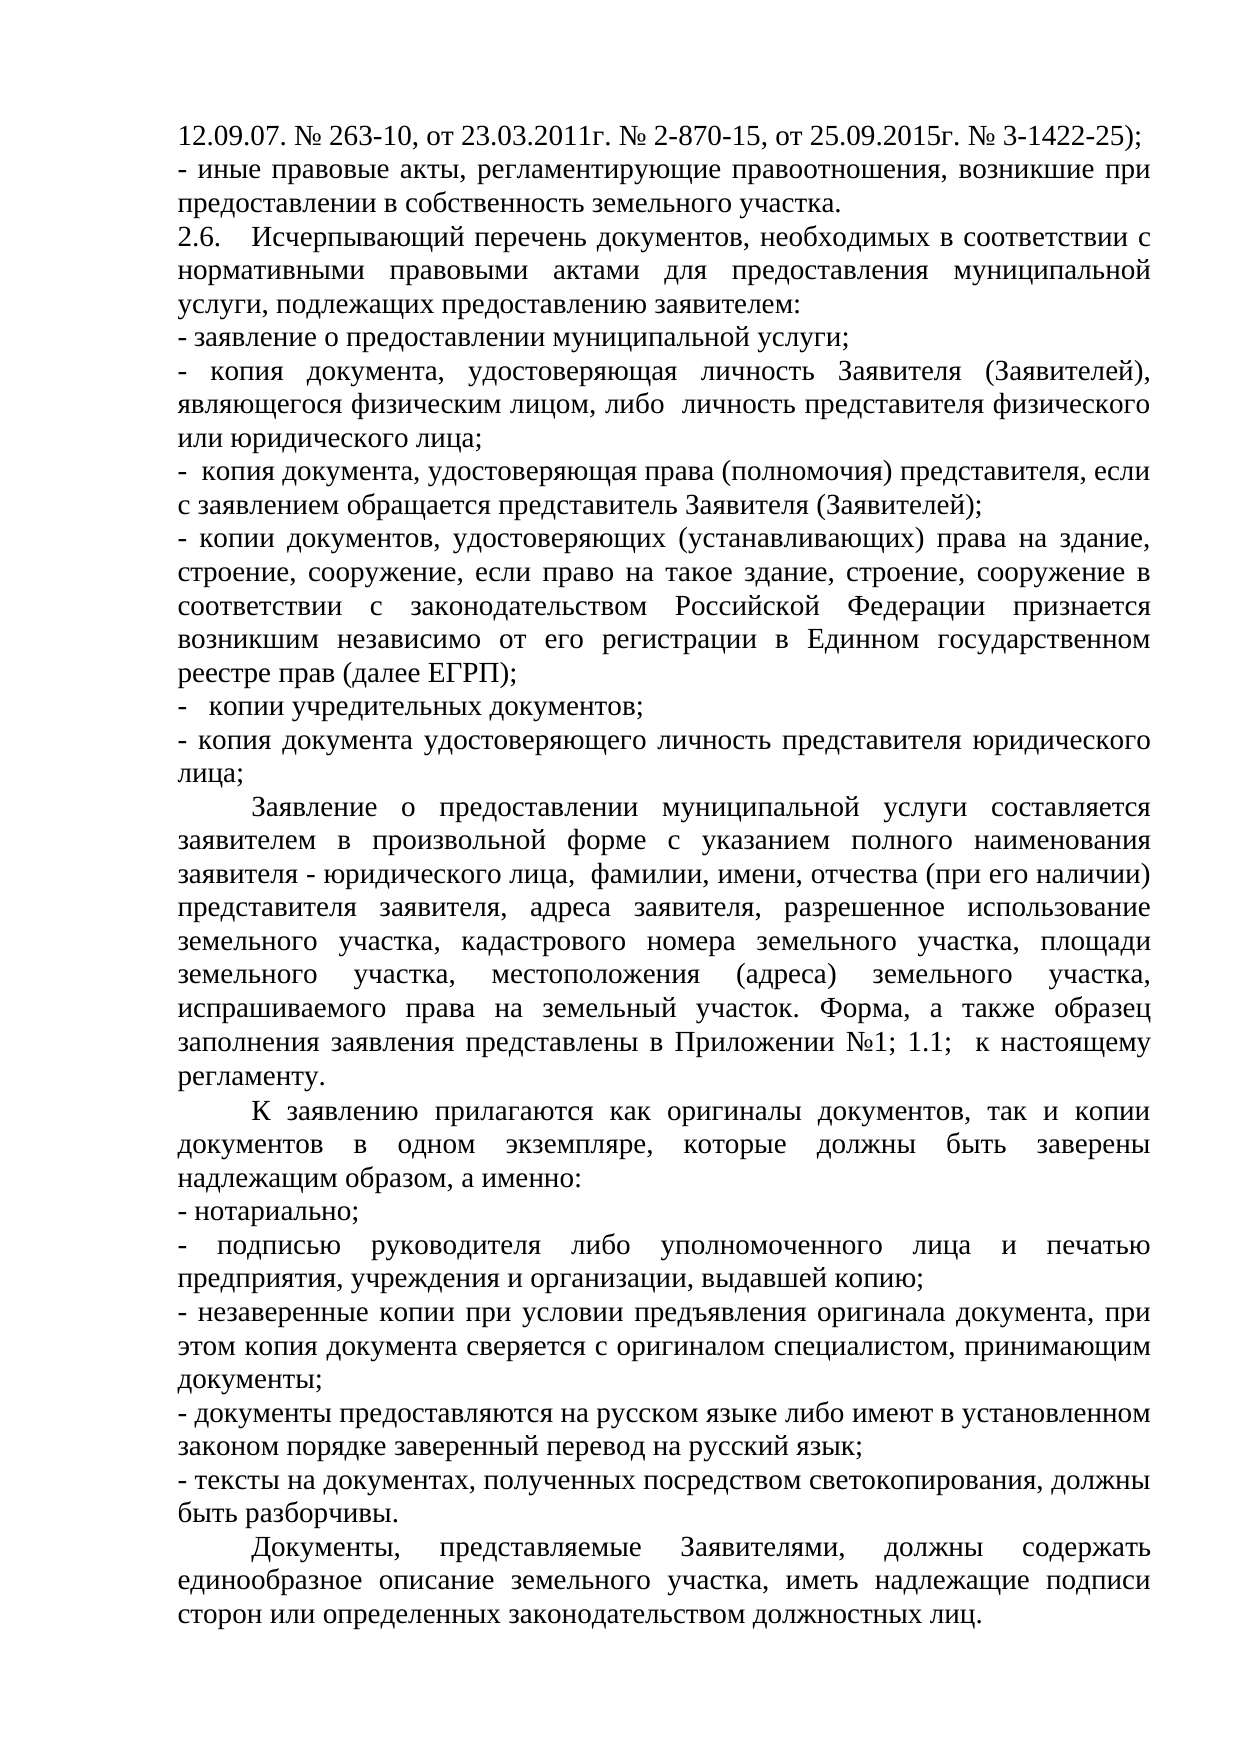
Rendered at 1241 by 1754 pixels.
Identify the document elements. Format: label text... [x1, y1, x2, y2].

text - копия документа удостоверяющего личность представителя юридического лица; [177, 722, 1152, 789]
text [177, 118, 1152, 152]
text - подписью руководителя либо уполномоченного лица и печатью предприятия, учреждения и организации, выдавшей копию; [177, 1227, 1152, 1294]
text - копия документа, удостоверяющая права (полномочия) представителя, если с заявлением обращается представитель Заявителя (Заявителей); [177, 453, 1152, 521]
text - незаверенные копии при условии предъявления оригинала документа, при этом копия документа сверяется с оригиналом специалистом, принимающим документы; [177, 1294, 1152, 1395]
text 2.6. Исчерпывающий перечень документов, необходимых в соответствии с нормативными правовыми актами для предоставления муниципальной услуги, подлежащих предоставлению заявителем: [177, 219, 1152, 319]
text Документы, представляемые Заявителями, должны содержать единообразное описание земельного участка, иметь надлежащие подписи сторон или определенных законодательством должностных лиц. [177, 1529, 1152, 1629]
text - документы предоставляются на русском языке либо имеют в установленном законом порядке заверенный перевод на русский язык; [177, 1395, 1152, 1462]
text Заявление о предоставлении муниципальной услуги составляется заявителем в произвольной форме с указанием полного наименования заявителя - юридического лица, фамилии, имени, отчества (при его наличии) представителя заявителя, адреса заявителя, разрешенное использование земельного участка, кадастрового номера земельного участка, площади земельного участка, местоположения (адреса) земельного участка, испрашиваемого права на земельный участок. Форма, а также образец заполнения заявления представлены в Приложении №1; 1.1; к настоящему регламенту. [177, 789, 1152, 1093]
text - тексты на документах, полученных посредством светокопирования, должны быть разборчивы. [177, 1462, 1152, 1529]
text - нотариально; [177, 1193, 1152, 1227]
text - копия документа, удостоверяющая личность Заявителя (Заявителей), являющегося физическим лицом, либо личность представителя физического или юридического лица; [177, 353, 1152, 453]
text - иные правовые акты, регламентирующие правоотношения, возникшие при предоставлении в собственность земельного участка. [177, 152, 1152, 219]
text - копии учредительных документов; [177, 688, 1152, 722]
text - копии документов, удостоверяющих (устанавливающих) права на здание, строение, сооружение, если право на такое здание, строение, сооружение в соответствии с законодательством Российской Федерации признается возникшим независимо от его регистрации в Единном государственном реестре прав (далее ЕГРП); [177, 521, 1152, 688]
text К заявлению прилагаются как оригиналы документов, так и копии документов в одном экземпляре, которые должны быть заверены надлежащим образом, а именно: [177, 1093, 1152, 1193]
text - заявление о предоставлении муниципальной услуги; [177, 319, 1152, 353]
